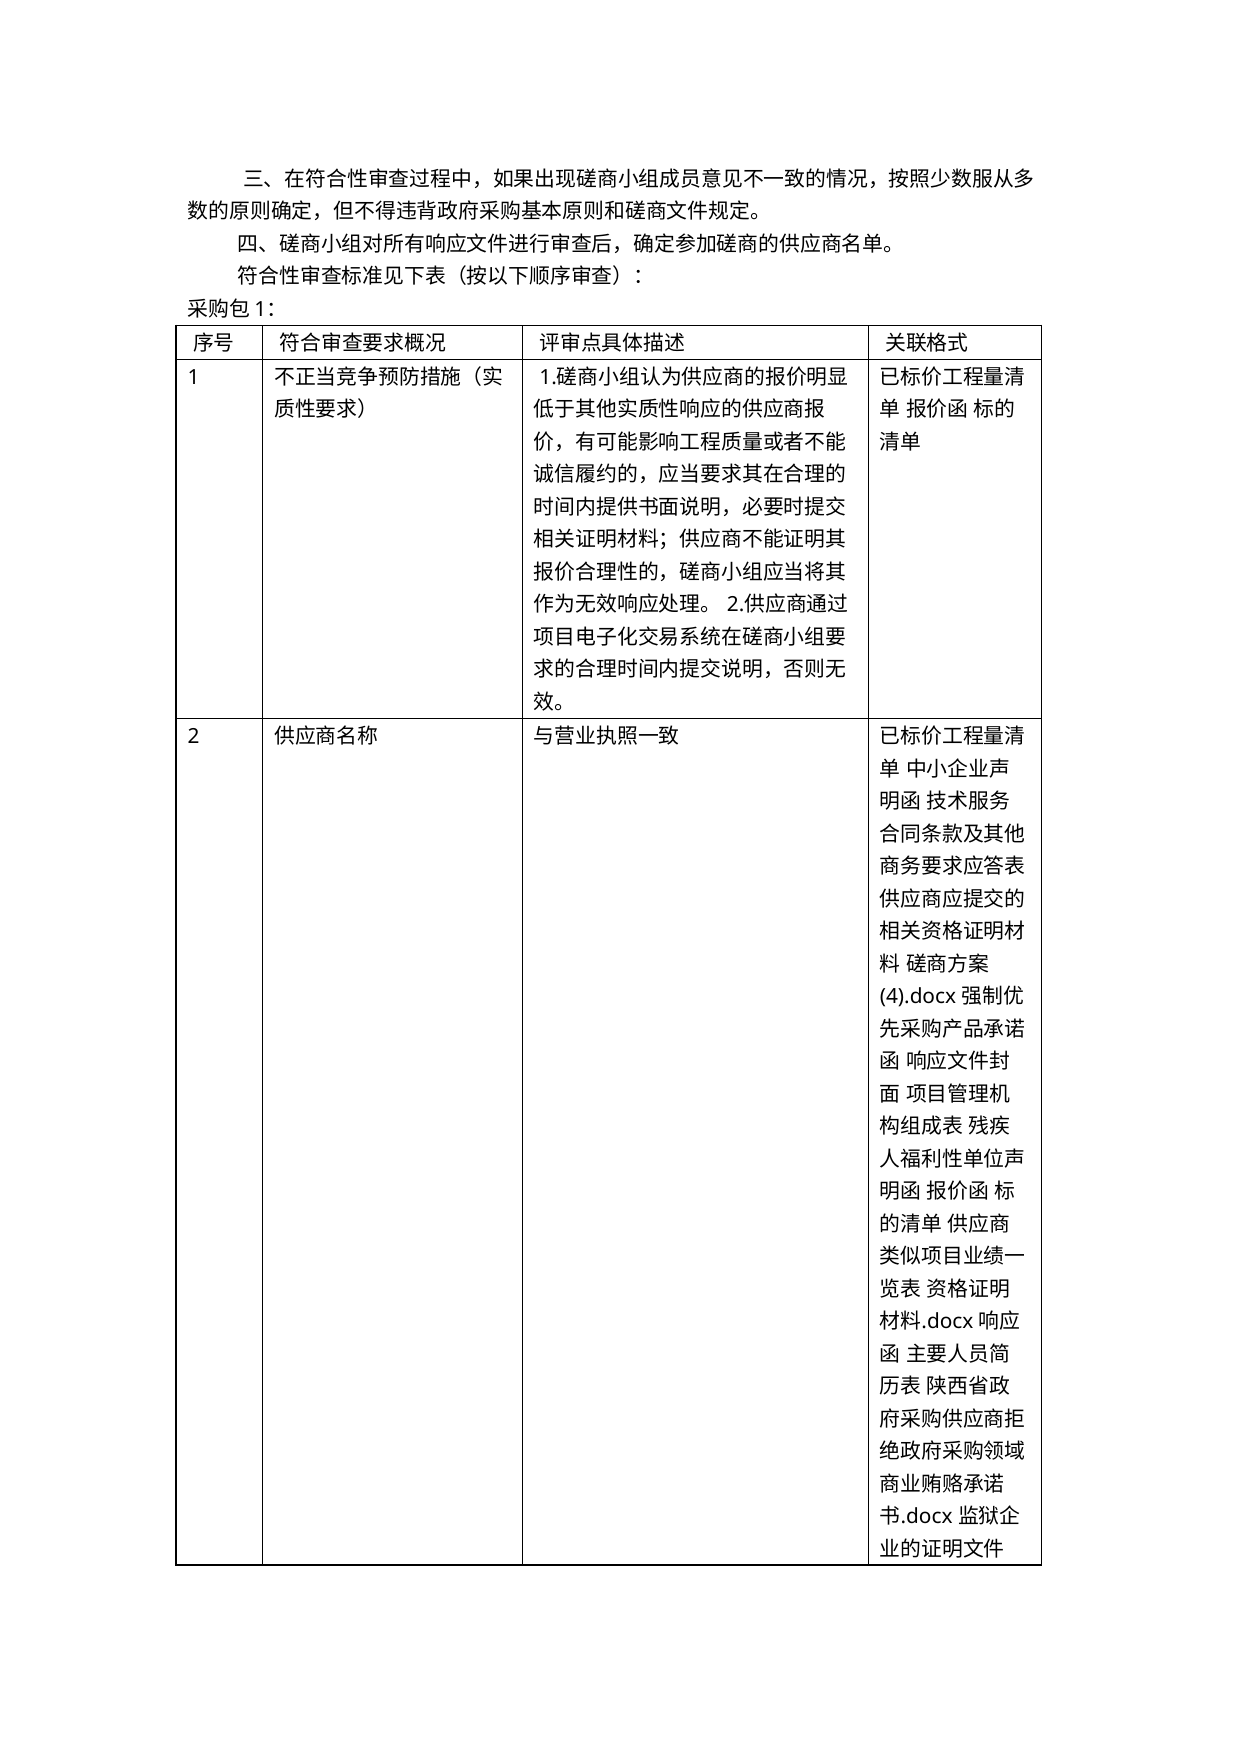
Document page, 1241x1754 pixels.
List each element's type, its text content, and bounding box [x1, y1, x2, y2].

table_cell 1 [177, 360, 262, 718]
table_cell 已标价工程量清单 报价函 标的清单 [869, 360, 1041, 718]
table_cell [869, 719, 1041, 1564]
table_header 序号 [177, 326, 262, 358]
table_cell 与营业执照一致 [523, 719, 868, 1564]
text 四、磋商小组对所有响应文件进行审查后，确定参加磋商的供应商名单。 [187, 227, 1053, 259]
table_cell 不正当竞争预防措施（实质性要求） [263, 360, 522, 718]
table_cell 供应商名称 [263, 719, 522, 1564]
text 符合性审查标准见下表（按以下顺序审查）： [187, 259, 1053, 292]
text 采购包1： [187, 292, 1053, 324]
table_header 关联格式 [869, 326, 1041, 358]
table_cell 2 [177, 719, 262, 1564]
table_header 符合审查要求概况 [263, 326, 522, 358]
table_header 评审点具体描述 [523, 326, 868, 358]
table_cell 1.磋商小组认为供应商的报价明显低于其他实质性响应的供应商报价，有可能影响工程质量或者不能诚信履约的，应当要求其在合理的时间内提供书面说明，必要时提交相关证明材料；供应商不能证明其报价合理性的，磋商小组应当将其作为无效响应处理。 2.供应商通过项目电子化交易系统在磋商小组要求的合理时间内提交说明，否则无效。 [523, 360, 868, 718]
text 三、在符合性审查过程中，如果出现磋商小组成员意见不一致的情况，按照少数服从多数的原则确定，但不得违背政府采购基本原则和磋商文件规定。 [187, 162, 1053, 227]
